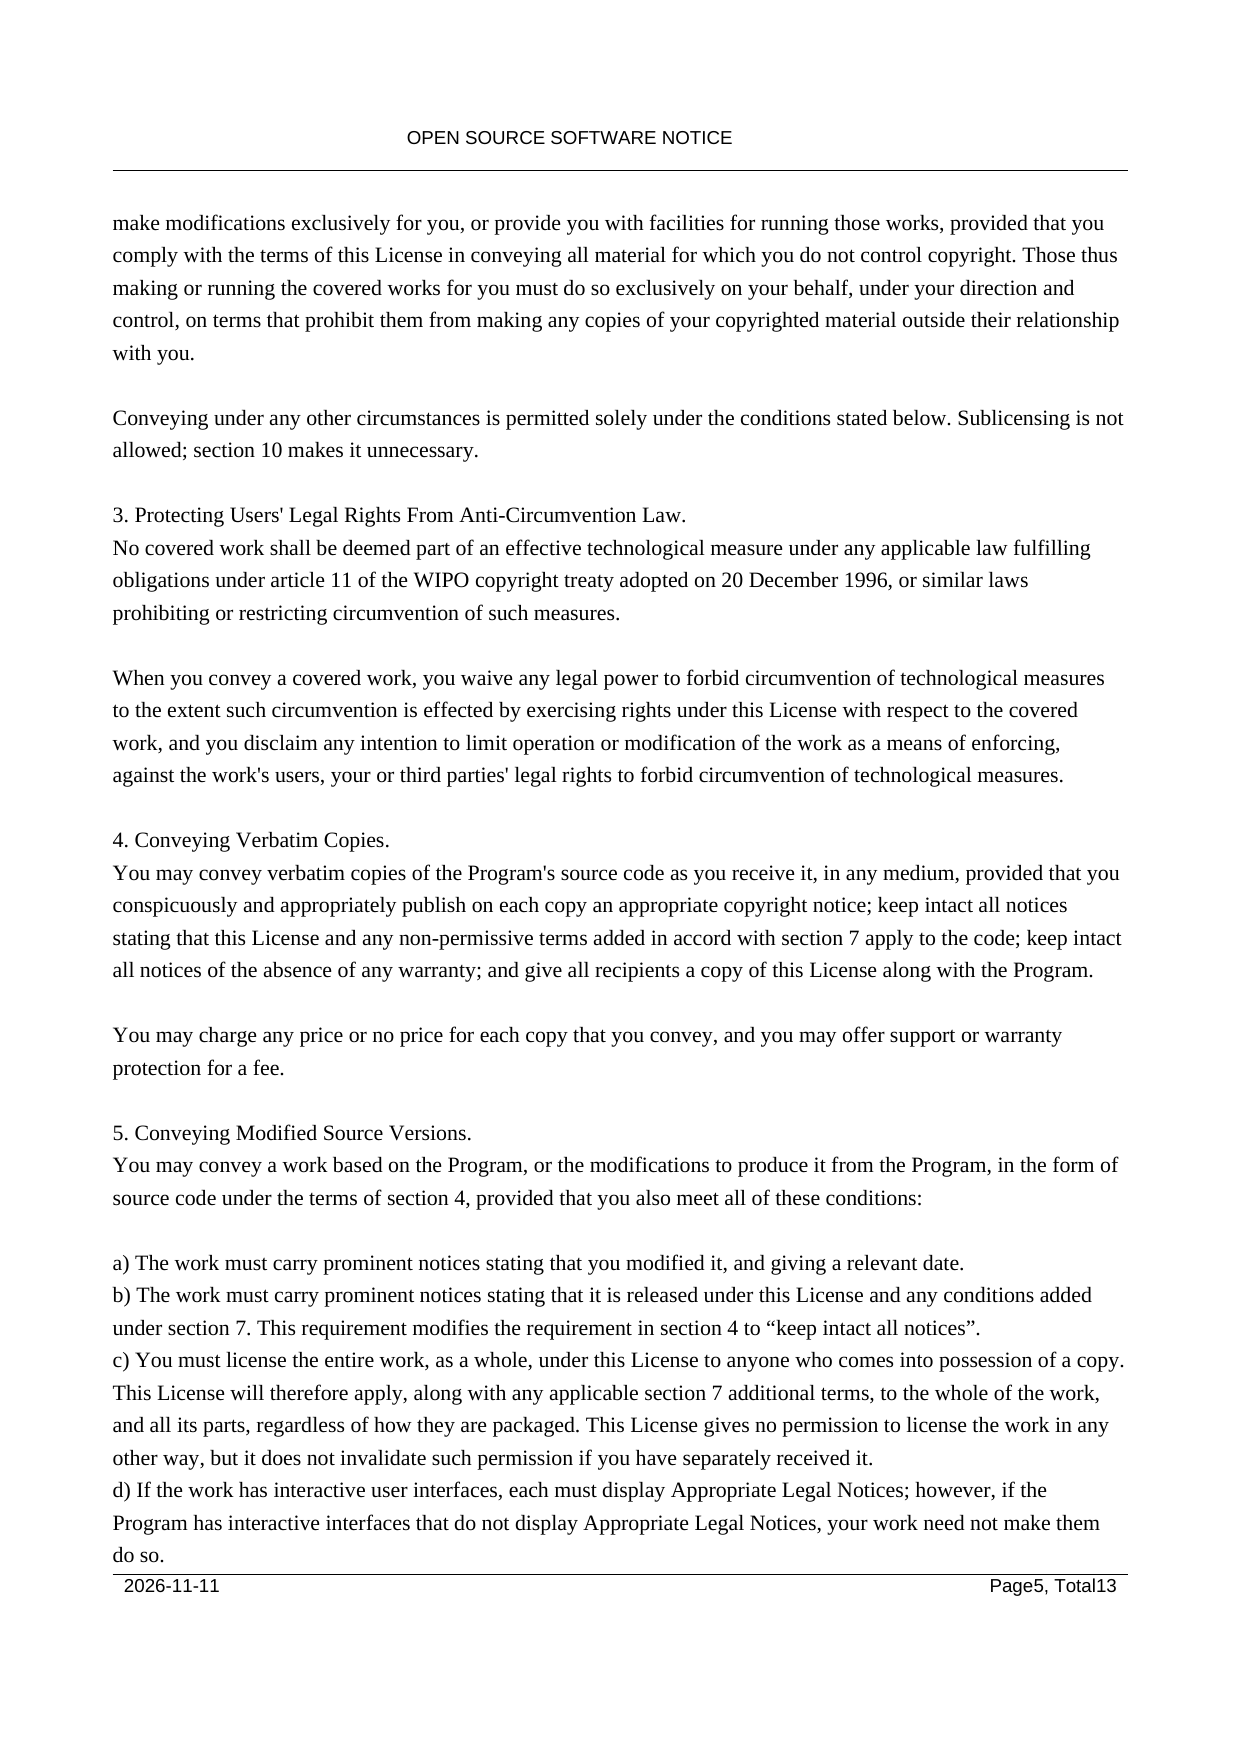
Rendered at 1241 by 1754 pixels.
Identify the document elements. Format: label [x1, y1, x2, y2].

text [112, 206, 1128, 1571]
